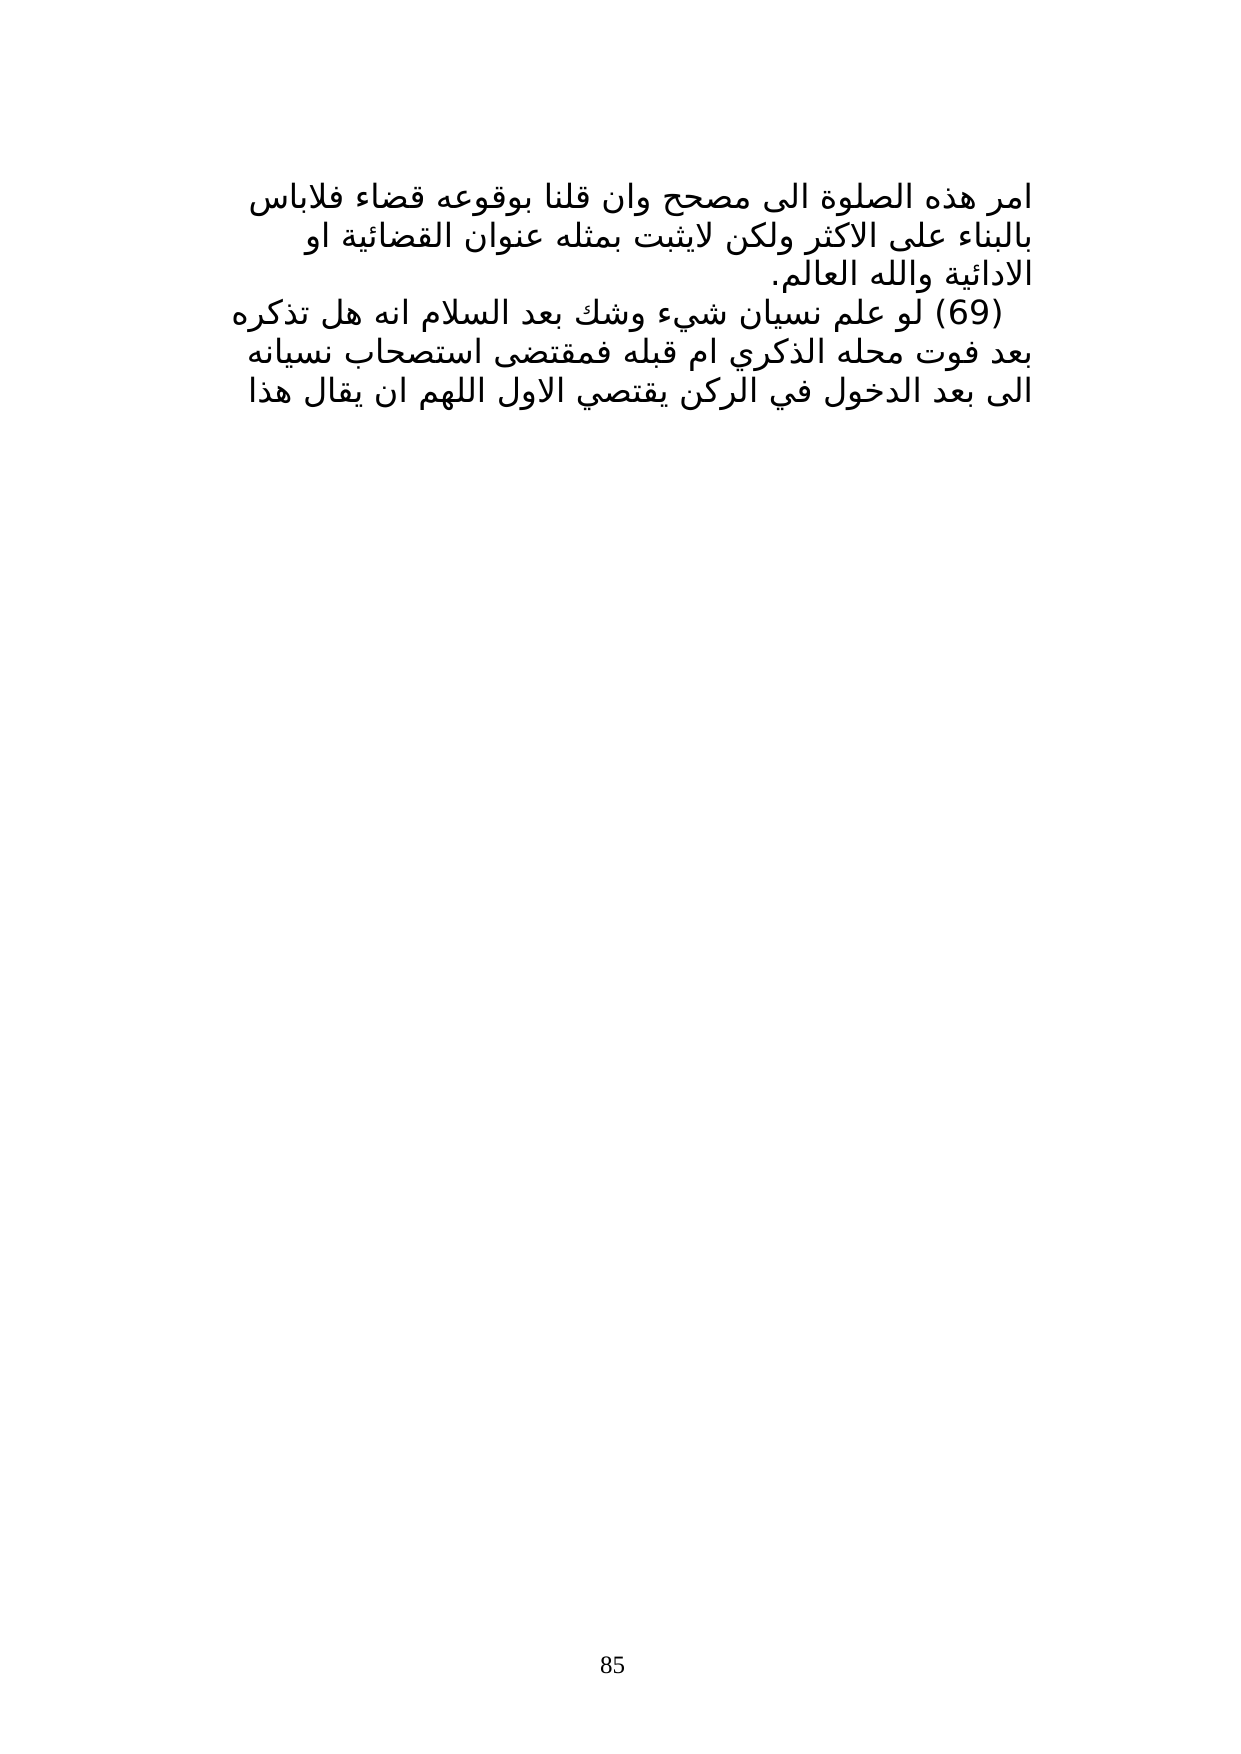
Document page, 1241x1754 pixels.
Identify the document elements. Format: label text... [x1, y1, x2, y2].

text (69) لو علم نسيان شيء وشك بعد السلام انه هل تذكره بعد فوت محله الذكري ام قبله فمقتضى استصحاب نسيانه الى بعد الدخول في الركن يقتصي الاول اللهم ان يقال هذا [222, 294, 1033, 410]
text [222, 177, 1033, 294]
